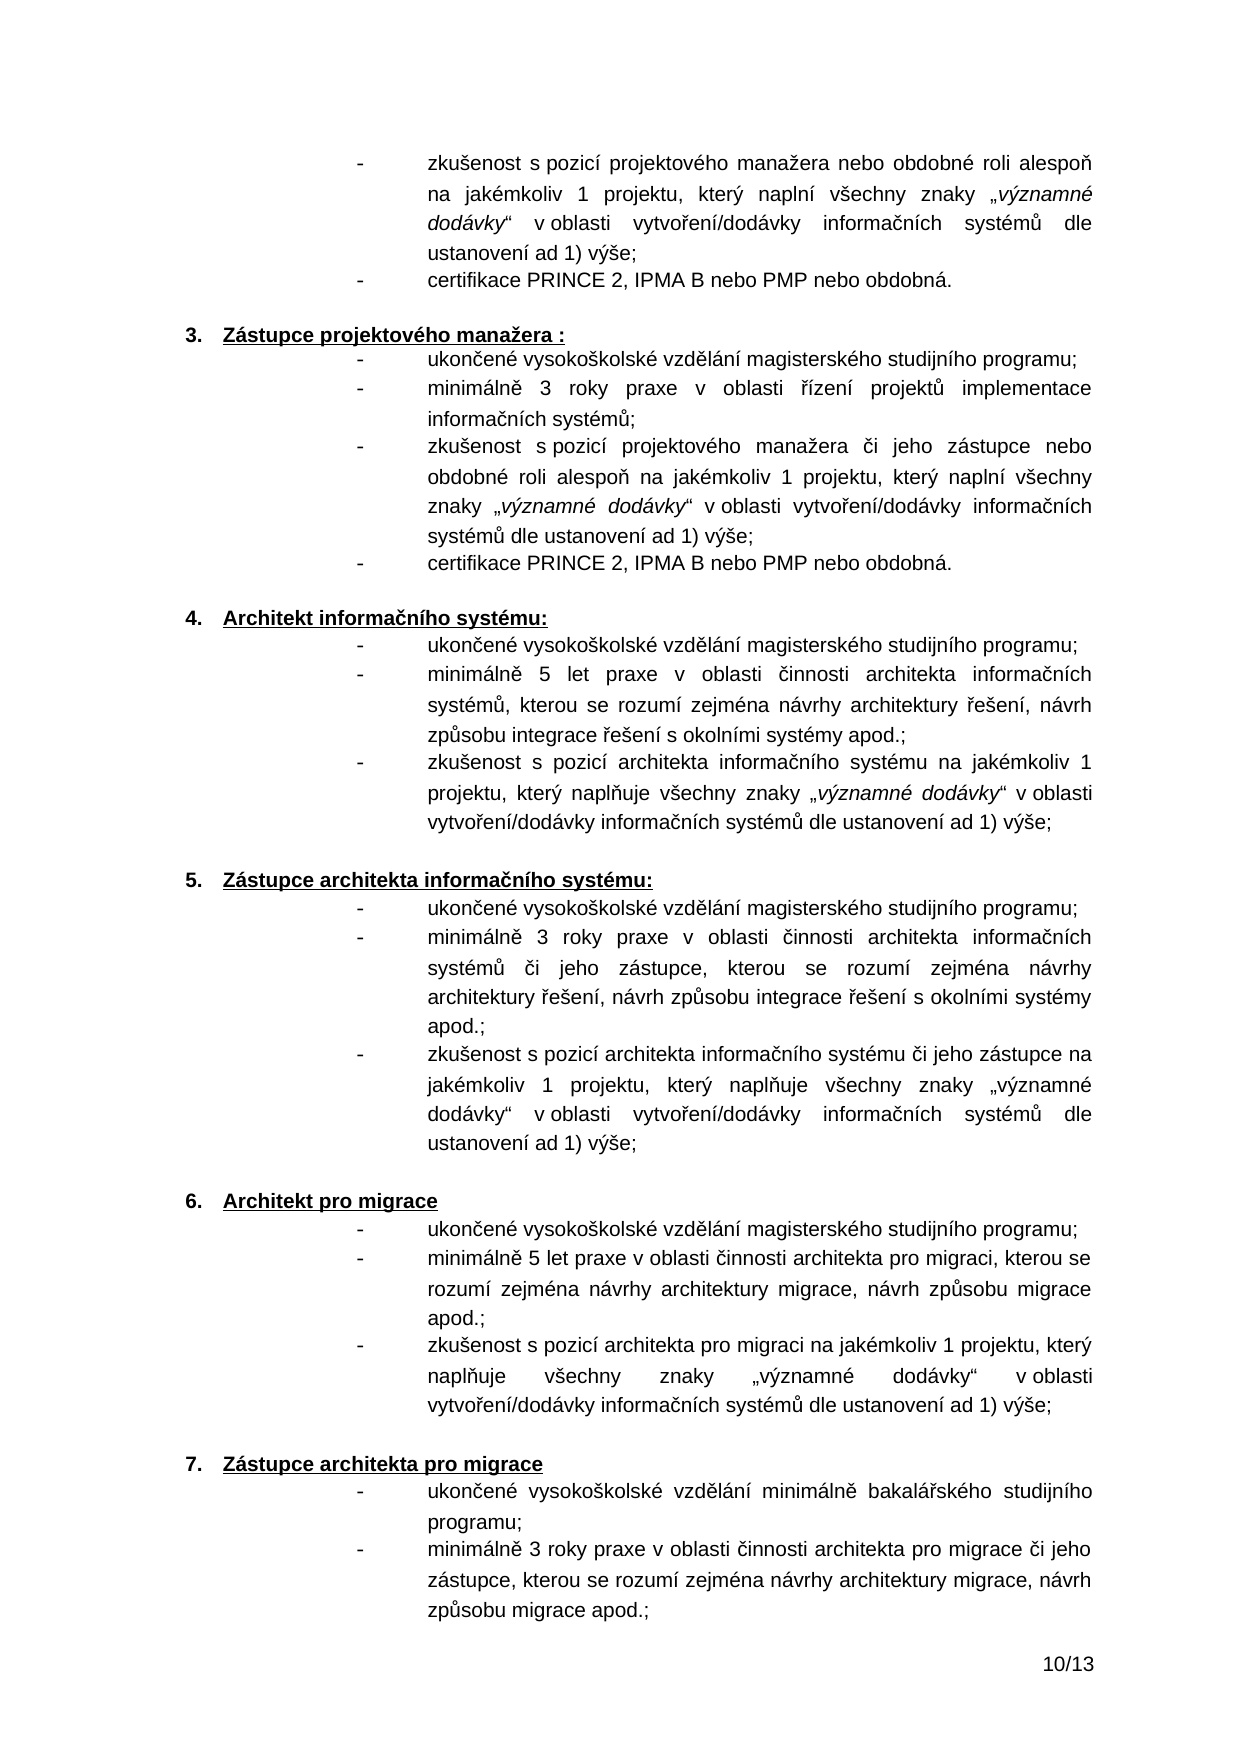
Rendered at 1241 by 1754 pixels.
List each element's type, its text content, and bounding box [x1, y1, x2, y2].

list zkušenost s pozicí projektového manažera či jeho zástupce nebo obdobné roli alespoň na jakémkoliv 1 projektu, který naplní všechny znaky „významné dodávky“ v oblasti vytvoření/dodávky informačních systémů dle ustanovení ad 1) výše; [354, 431, 1093, 547]
list Zástupce architekta pro migrace [185, 1446, 1093, 1476]
list zkušenost s pozicí architekta informačního systému či jeho zástupce na jakémkoliv 1 projektu, který naplňuje všechny znaky „významné dodávky“ v oblasti vytvoření/dodávky informačních systémů dle ustanovení ad 1) výše; [354, 1038, 1093, 1155]
list minimálně 3 roky praxe v oblasti činnosti architekta pro migrace či jeho zástupce, kterou se rozumí zejména návrhy architektury migrace, návrh způsobu migrace apod.; [354, 1534, 1093, 1621]
list ukončené vysokoškolské vzdělání magisterského studijního programu; [354, 347, 1093, 372]
list Architekt pro migrace [185, 1184, 1093, 1213]
list ukončené vysokoškolské vzdělání magisterského studijního programu; [354, 892, 1093, 921]
list Zástupce architekta informačního systému: [185, 863, 1093, 892]
list certifikace PRINCE 2, IPMA B nebo PMP nebo obdobná. [354, 547, 1093, 577]
list Zástupce projektového manažera : [185, 317, 1093, 347]
list Architekt informačního systému: [185, 601, 1093, 630]
list ukončené vysokoškolské vzdělání magisterského studijního programu; [354, 1213, 1093, 1242]
list minimálně 5 let praxe v oblasti činnosti architekta pro migraci, kterou se rozumí zejména návrhy architektury migrace, návrh způsobu migrace apod.; [354, 1242, 1093, 1330]
list zkušenost s pozicí architekta informačního systému na jakémkoliv 1 projektu, který naplňuje všechny znaky „významné dodávky“ v oblasti vytvoření/dodávky informačních systémů dle ustanovení ad 1) výše; [354, 746, 1093, 834]
list minimálně 3 roky praxe v oblasti řízení projektů implementace informačních systémů; [354, 372, 1093, 431]
list zkušenost s pozicí architekta pro migraci na jakémkoliv 1 projektu, který naplňuje všechny znaky „významné dodávky“ v oblasti vytvoření/dodávky informačních systémů dle ustanovení ad 1) výše; [354, 1330, 1093, 1417]
list ukončené vysokoškolské vzdělání magisterského studijního programu; [354, 630, 1093, 659]
list minimálně 3 roky praxe v oblasti činnosti architekta informačních systémů či jeho zástupce, kterou se rozumí zejména návrhy architektury řešení, návrh způsobu integrace řešení s okolními systémy apod.; [354, 921, 1093, 1038]
list certifikace PRINCE 2, IPMA B nebo PMP nebo obdobná. [354, 264, 1093, 293]
list zkušenost s pozicí projektového manažera nebo obdobné roli alespoň na jakémkoliv 1 projektu, který naplní všechny znaky „významné dodávky“ v oblasti vytvoření/dodávky informačních systémů dle ustanovení ad 1) výše; [354, 148, 1093, 264]
list minimálně 5 let praxe v oblasti činnosti architekta informačních systémů, kterou se rozumí zejména návrhy architektury řešení, návrh způsobu integrace řešení s okolními systémy apod.; [354, 659, 1093, 746]
list ukončené vysokoškolské vzdělání minimálně bakalářského studijního programu; [354, 1476, 1093, 1534]
